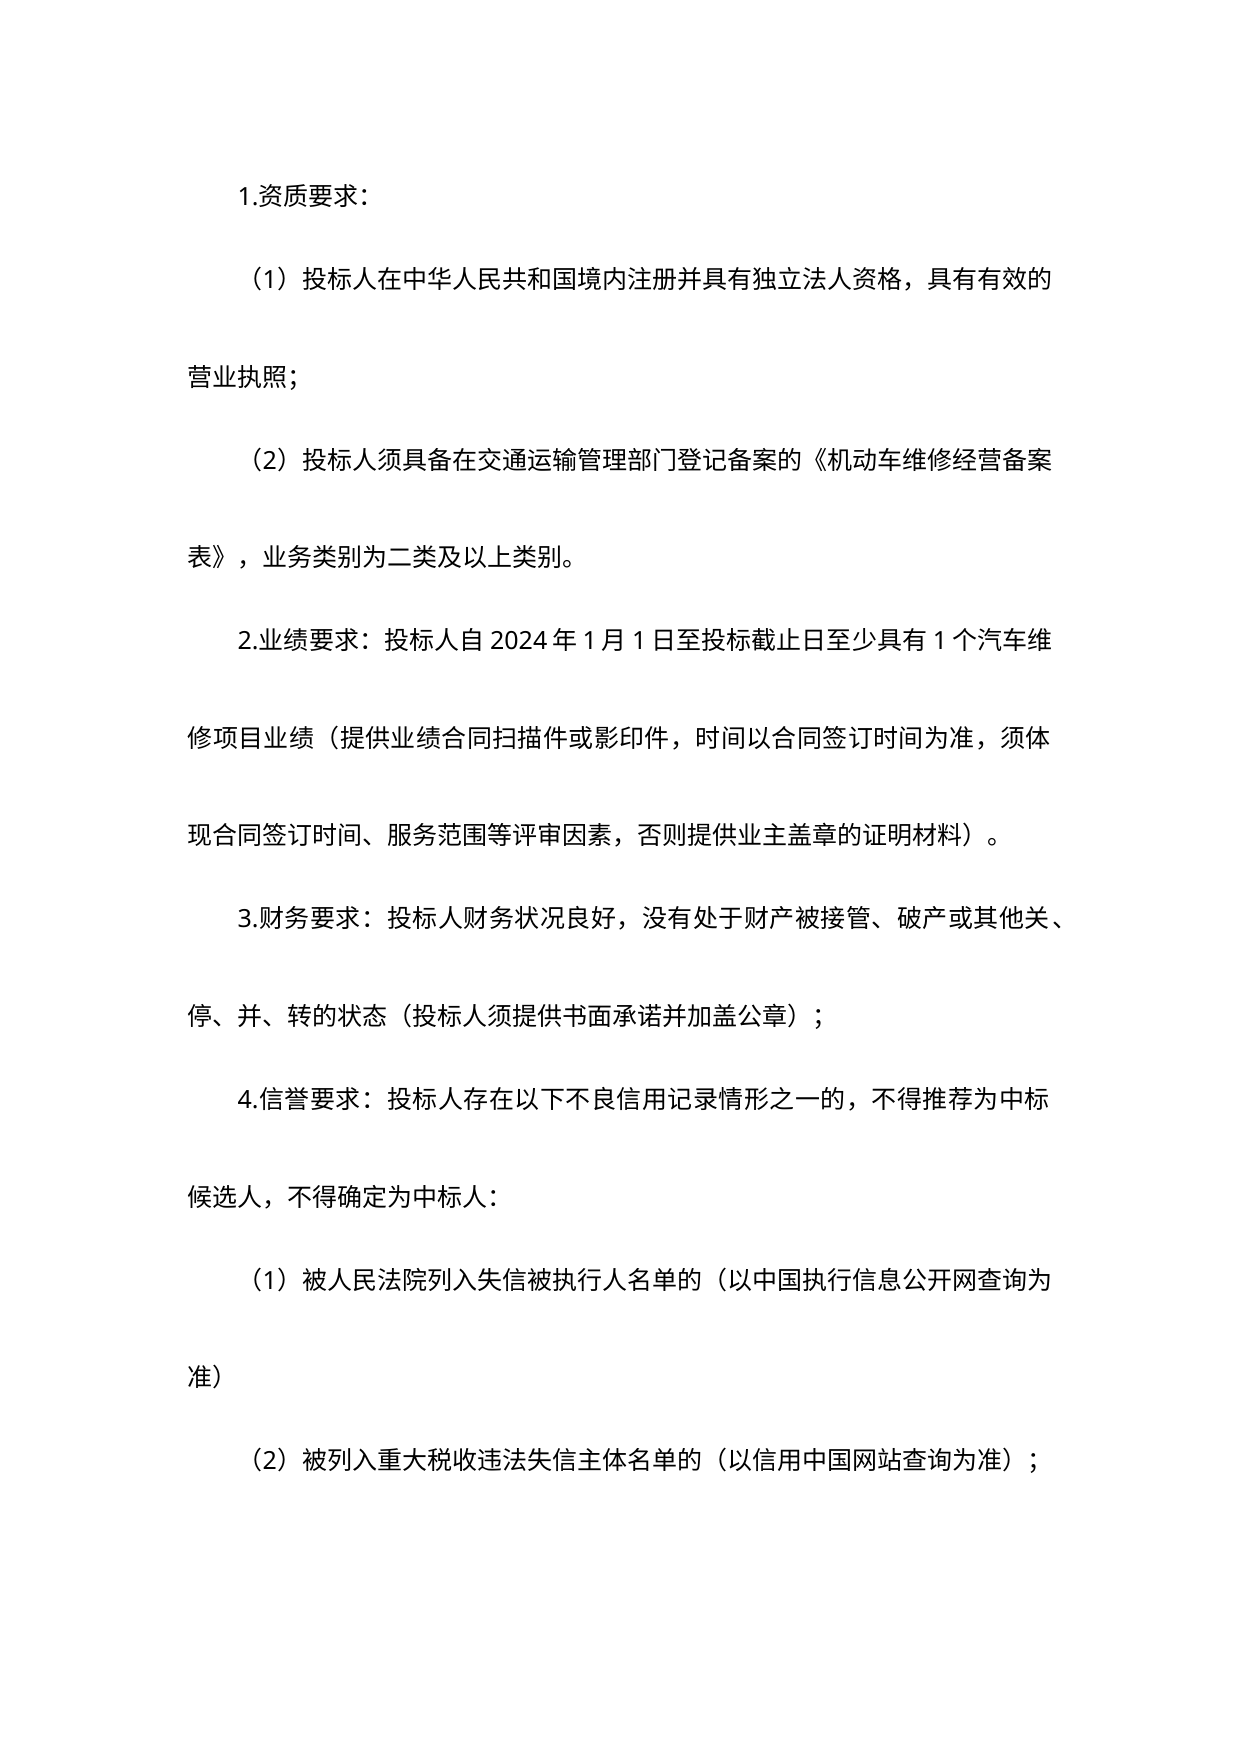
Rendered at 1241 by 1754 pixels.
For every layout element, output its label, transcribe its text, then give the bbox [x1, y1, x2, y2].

text 3.财务要求：投标人财务状况良好，没有处于财产被接管、破产或其他关、停、并、转的状态（投标人须提供书面承诺并加盖公章）； [187, 884, 1053, 1047]
text 2.业绩要求：投标人自2024年1月1日至投标截止日至少具有1个汽车维修项目业绩（提供业绩合同扫描件或影印件，时间以合同签订时间为准，须体现合同签订时间、服务范围等评审因素，否则提供业主盖章的证明材料）。 [187, 606, 1053, 866]
text 1.资质要求： [187, 162, 1053, 227]
text （1）被人民法院列入失信被执行人名单的（以中国执行信息公开网查询为准） [187, 1246, 1053, 1408]
text （2）被列入重大税收违法失信主体名单的（以信用中国网站查询为准）； [187, 1426, 1053, 1491]
text 4.信誉要求：投标人存在以下不良信用记录情形之一的，不得推荐为中标候选人，不得确定为中标人： [187, 1065, 1053, 1228]
text （1）投标人在中华人民共和国境内注册并具有独立法人资格，具有有效的营业执照； [187, 245, 1053, 408]
text （2）投标人须具备在交通运输管理部门登记备案的《机动车维修经营备案表》，业务类别为二类及以上类别。 [187, 426, 1053, 588]
